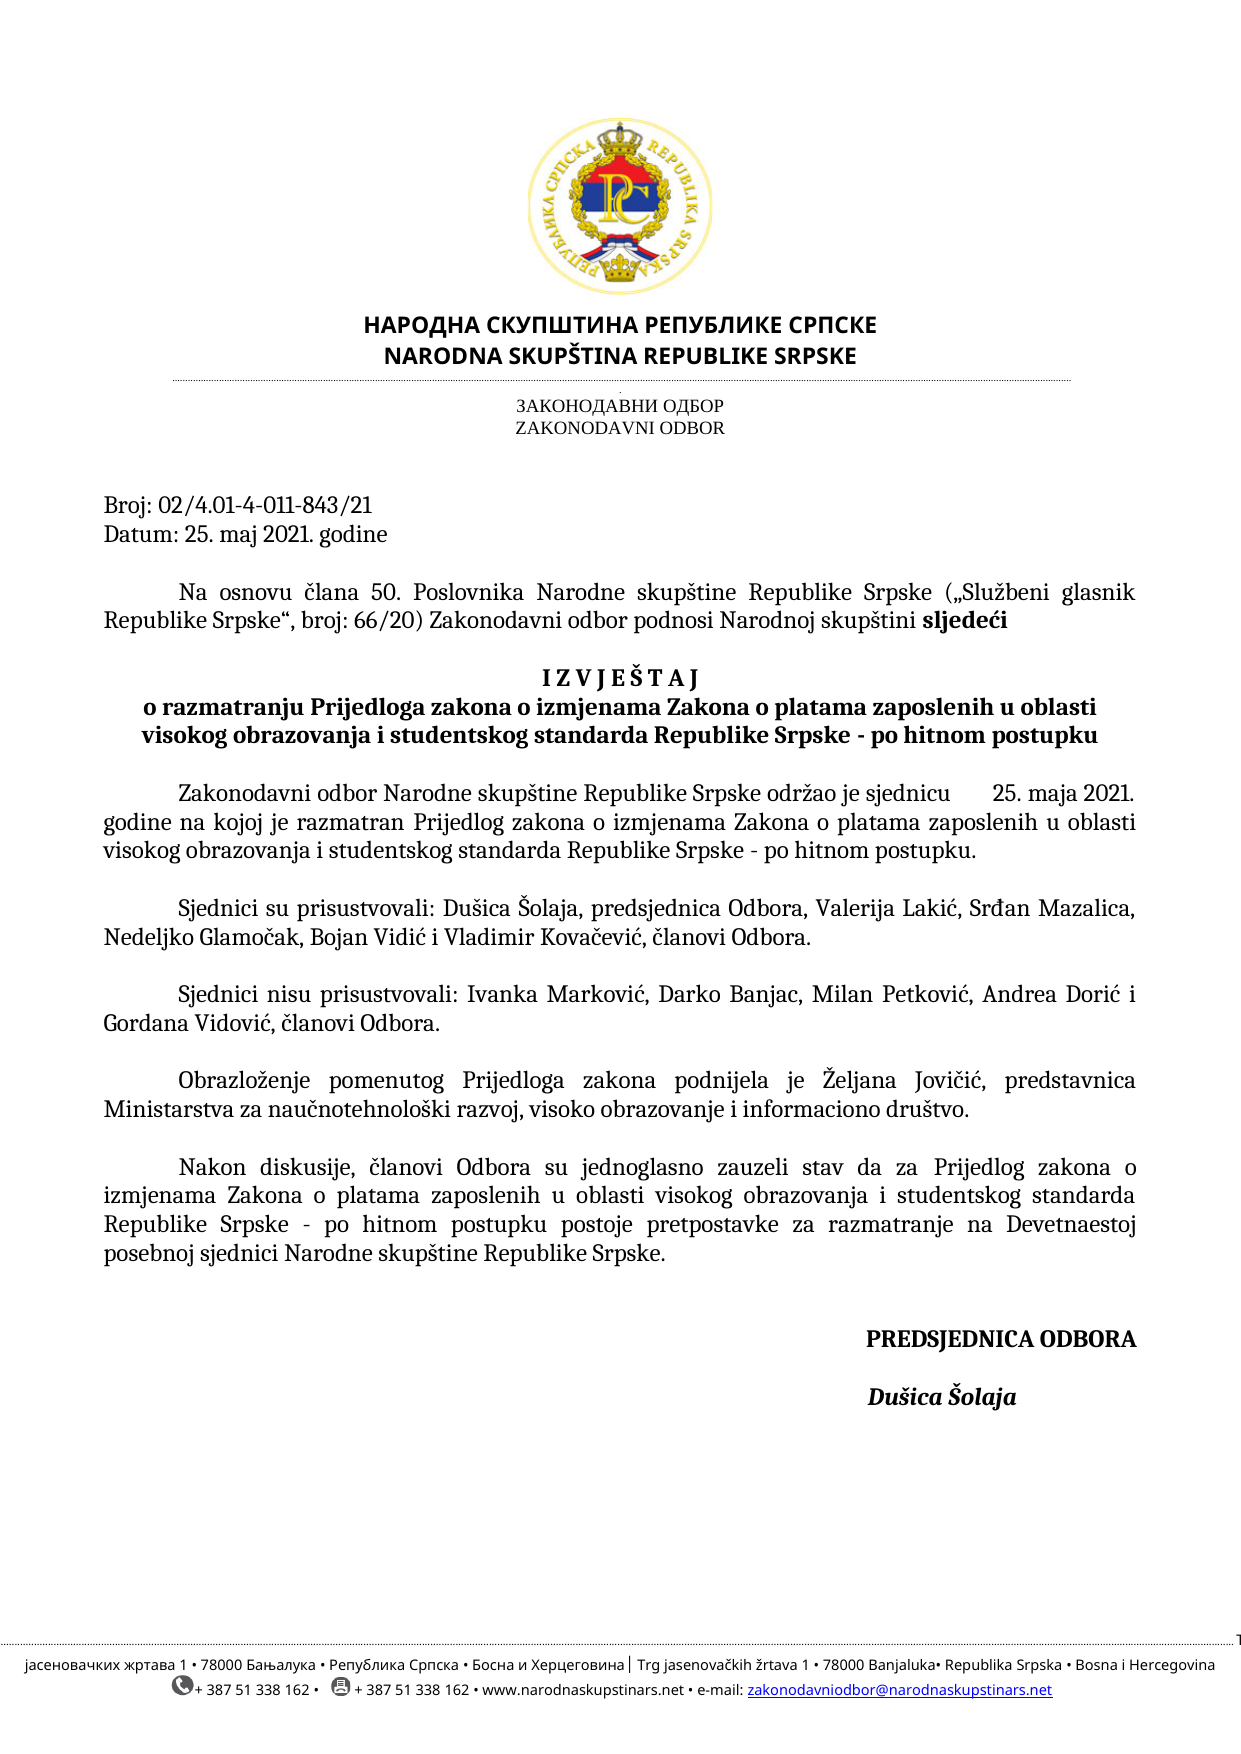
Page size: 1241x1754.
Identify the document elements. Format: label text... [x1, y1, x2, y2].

text Na osnovu člana 50. Poslovnika Narodne skupštine Republike Srpske („Službeni glasnik Republike Srpske“, broj: 66/20) Zakonodavni odbor podnosi Narodnoj skupštini sljedeći [103, 577, 1137, 635]
text Datum: 25. maj 2021. godine [103, 520, 1137, 549]
text I Z V J E Š T A J [103, 664, 1137, 692]
text Sjednici su prisustvovali: Dušica Šolaja, predsjednica Odbora, Valerija Lakić, Srđan Mazalica, Nedeljko Glamočak, Bojan Vidić i Vladimir Kovačević, članovi Odbora. [103, 894, 1137, 951]
text Sjednici nisu prisustvovali: Ivanka Marković, Darko Banjac, Milan Petković, Andrea Dorić i Gordana Vidović, članovi Odbora. [103, 980, 1137, 1037]
text Zakonodavni odbor Narodne skupštine Republike Srpske održao je sjednicu 25. maja 2021. godine na kojoj je razmatran Prijedlog zakona o izmjenama Zakona o platama zaposlenih u oblasti visokog obrazovanja i studentskog standarda Republike Srpske - po hitnom postupku. [103, 779, 1137, 865]
text Obrazloženje pomenutog Prijedloga zakona podnijela je Željana Jovičić, predstavnica Ministarstva za naučnotehnološki razvoj, visoko obrazovanje i informaciono društvo. [103, 1066, 1137, 1124]
text Nakon diskusije, članovi Odbora su jednoglasno zauzeli stav da za Prijedlog zakona o izmjenama Zakona o platama zaposlenih u oblasti visokog obrazovanja i studentskog standarda Republike Srpske - po hitnom postupku postoje pretpostavke za razmatranje na Devetnaestoj posebnoj sjednici Narodne skupštine Republike Srpske. [103, 1152, 1137, 1267]
text PREDSJEDNICA ODBORA [103, 1325, 1137, 1354]
text Broj: 02/4.01-4-011-843/21 [103, 491, 1137, 520]
text Dušica Šolaja [103, 1382, 1137, 1411]
text o razmatranju Prijedloga zakona o izmjenama Zakona o platama zaposlenih u oblasti visokog obrazovanja i studentskog standarda Republike Srpske - po hitnom postupku [103, 692, 1137, 750]
